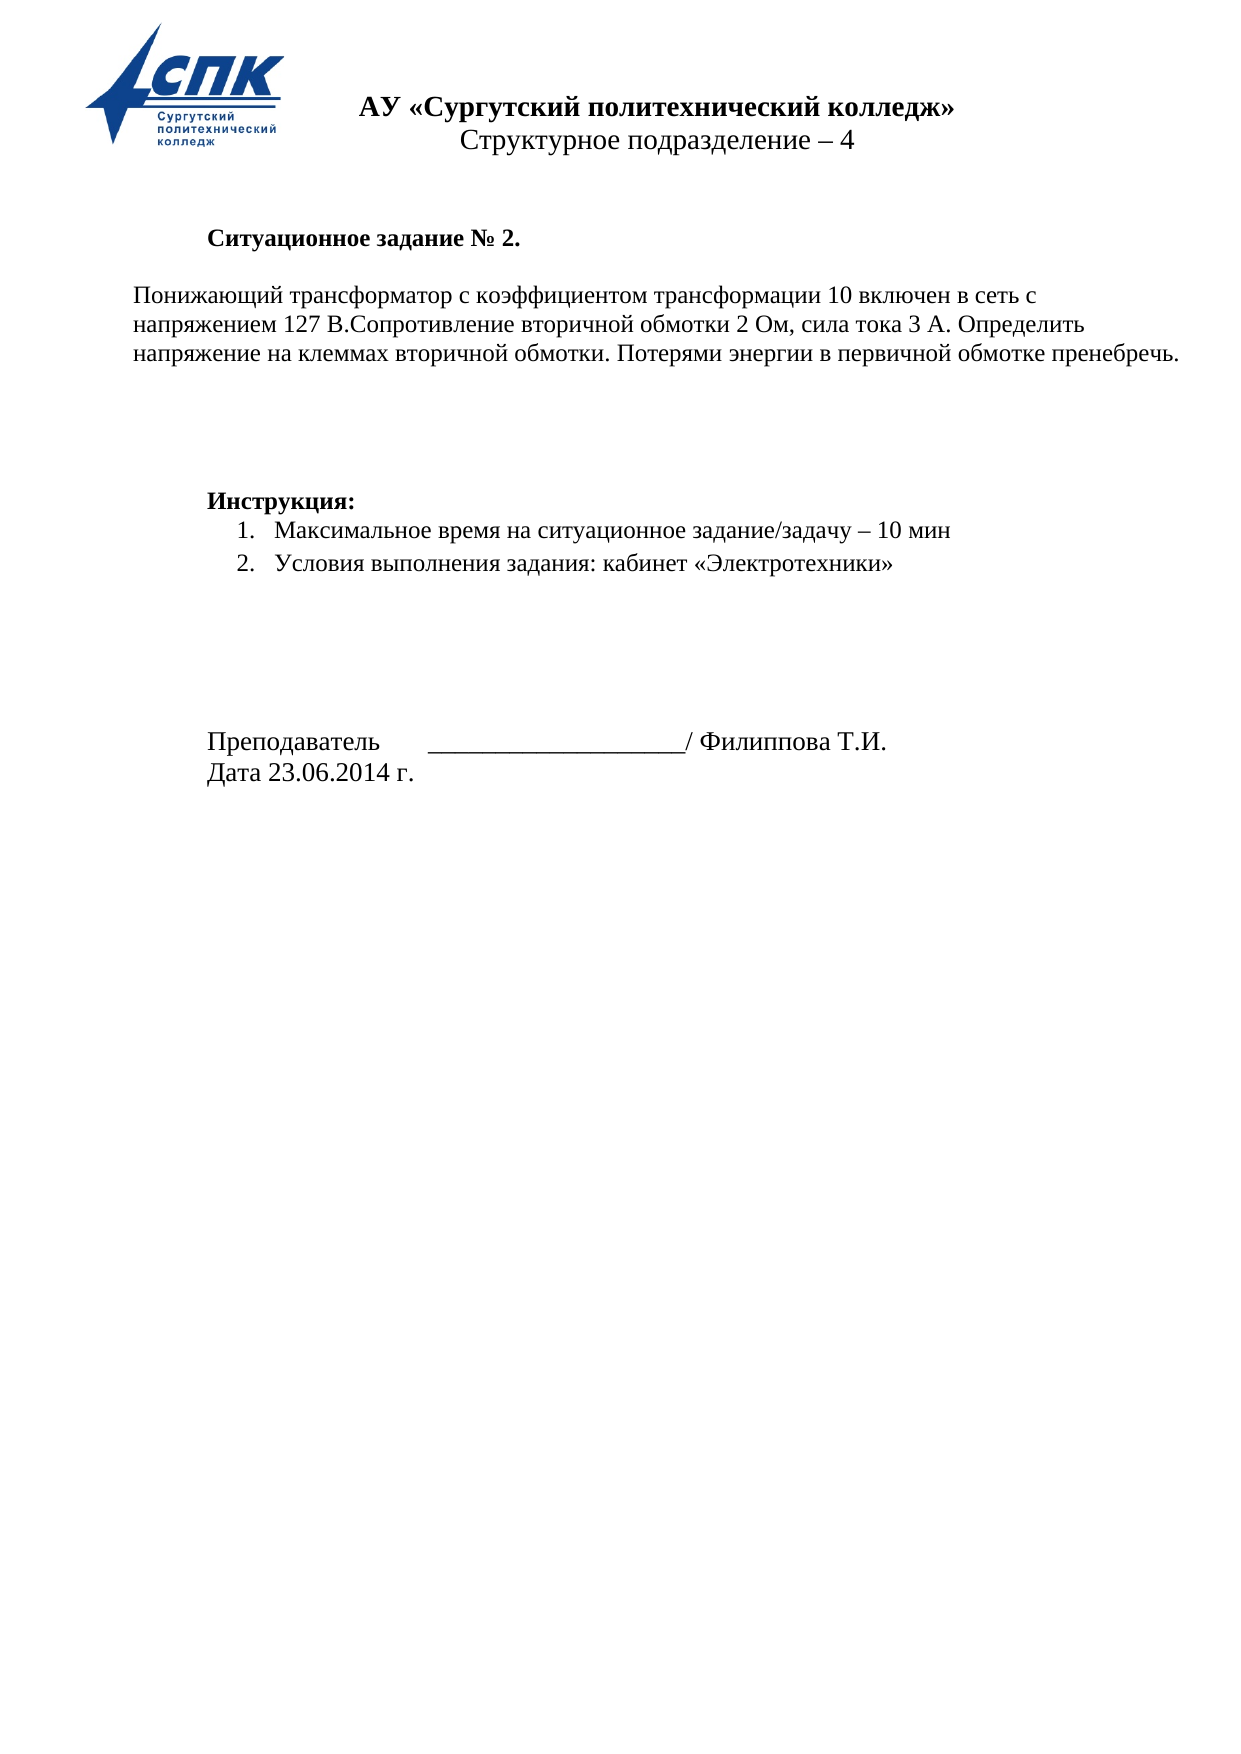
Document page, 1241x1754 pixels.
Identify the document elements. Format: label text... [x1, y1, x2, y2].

text Инструкция: [207, 486, 1181, 515]
text Структурное подразделение – 4 [133, 122, 1181, 156]
text Ситуационное задание № 2. [133, 223, 1181, 252]
text АУ «Сургутский политехнический колледж» [133, 89, 1181, 122]
list Максимальное время на ситуационное задание/задачу – 10 мин [236, 515, 1181, 544]
text Дата 23.06.2014 г. [207, 756, 1181, 787]
picture [85, 22, 285, 147]
list Условия выполнения задания: кабинет «Электротехники» [236, 548, 1181, 577]
text Понижающий трансформатор с коэффициентом трансформации 10 включен в сеть с напряжением 127 В.Сопротивление вторичной обмотки 2 Ом, сила тока 3 А. Определить напряжение на клеммах вторичной обмотки. Потерями энергии в первичной обмотке пренебречь. [133, 280, 1181, 367]
text Преподаватель ___________________/ Филиппова Т.И. [207, 725, 1181, 756]
